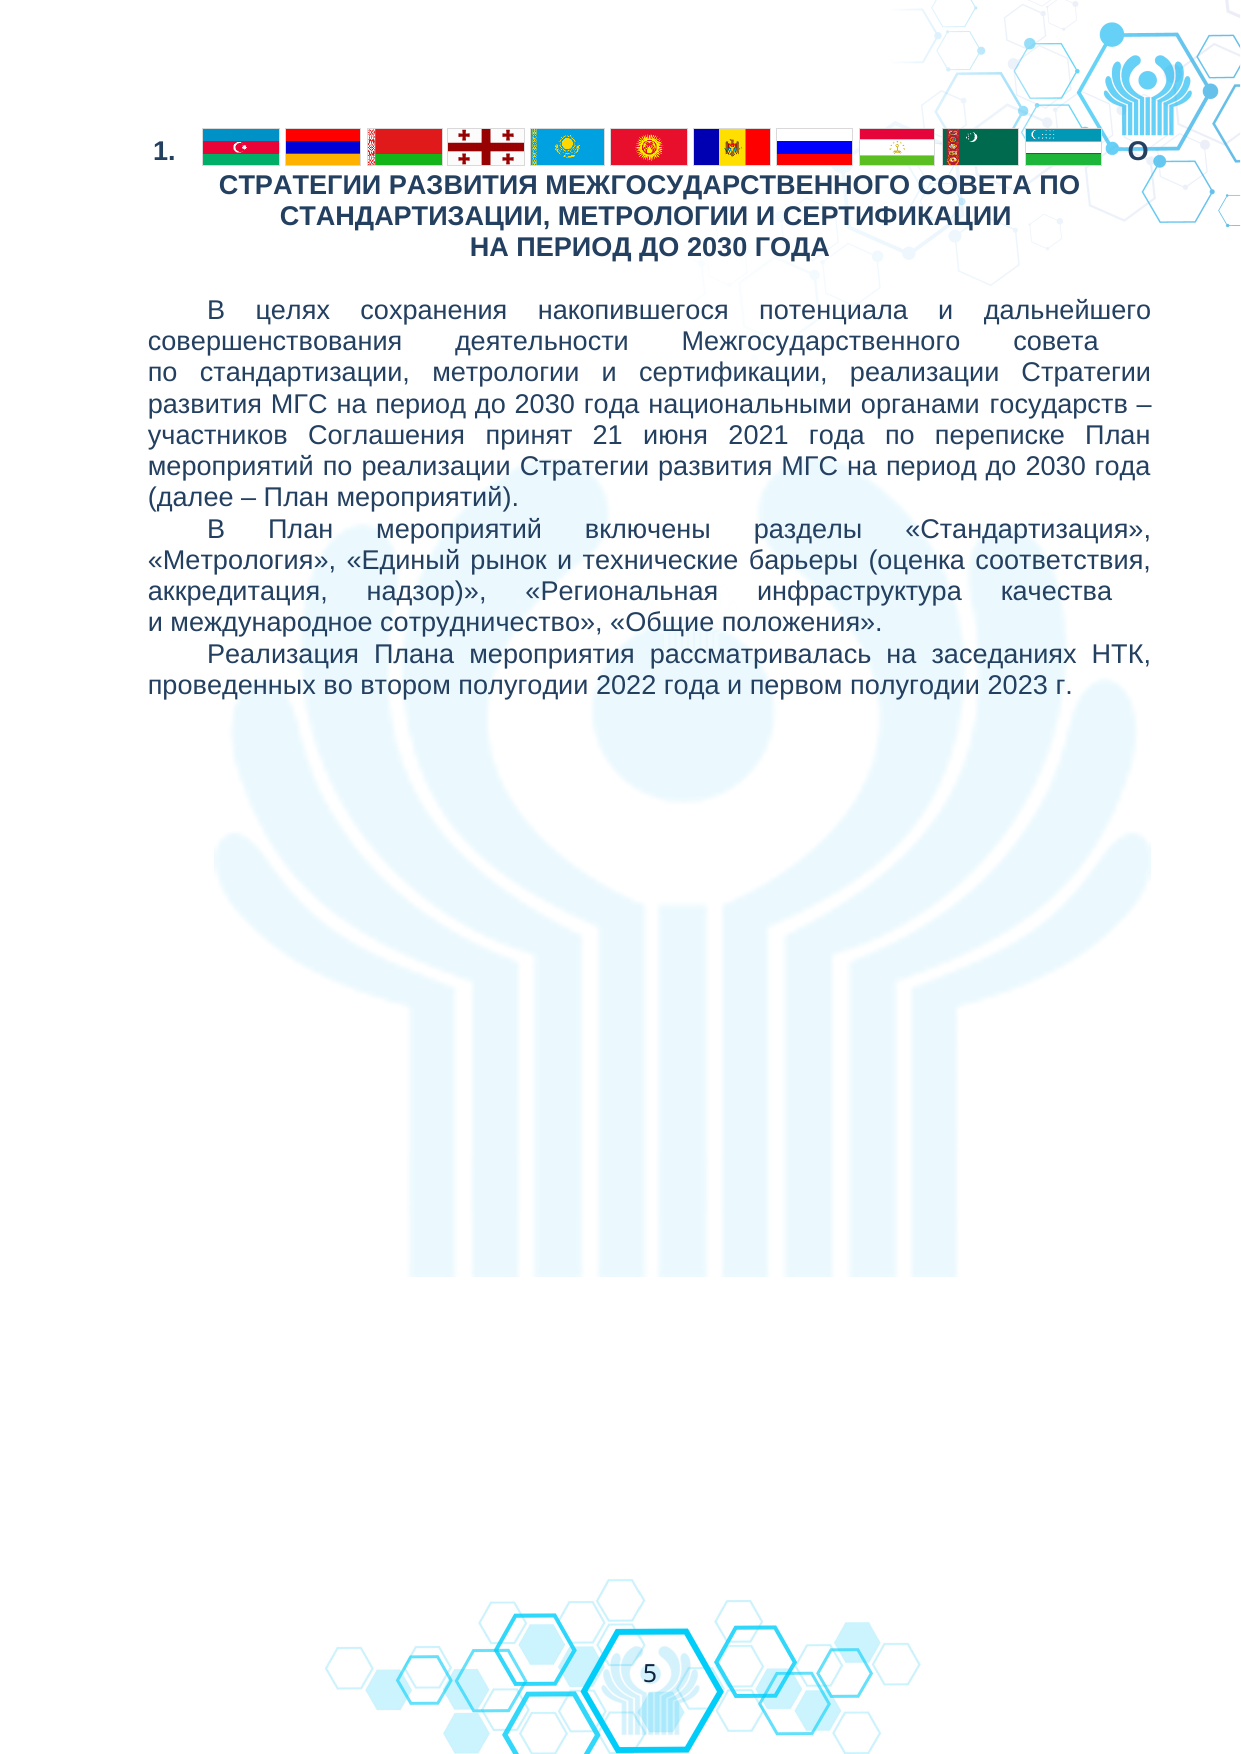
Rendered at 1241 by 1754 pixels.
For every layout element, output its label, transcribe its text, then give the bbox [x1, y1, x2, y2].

text В целях сохранения накопившегося потенциала и дальнейшего совершенствования деятельности Межгосударственного совета по стандартизации, метрологии и сертификации, реализации Стратегии развития МГС на период до 2030 года национальными органами государств – участников Соглашения принят 21 июня 2021 года по переписке План мероприятий по реализации Стратегии развития МГС на период до 2030 года (далее – План мероприятий). [148, 294, 1152, 513]
text В План мероприятий включены разделы «Стандартизация», «Метрология», «Единый рынок и технические барьеры (оценка соответствия, аккредитация, надзор)», «Региональная инфраструктура качества и международное сотрудничество», «Общие положения». [148, 513, 1152, 638]
text Реализация Плана мероприятия рассматривалась на заседаниях НТК, проведенных во втором полугодии 2022 года и первом полугодии 2023 г. [148, 638, 1152, 700]
text 1. О Стратегии развития Межгосударственного совета по стандартизации, метрологии и сертификации на период до 2030 года [148, 135, 1152, 263]
picture [25, 0, 1241, 1754]
